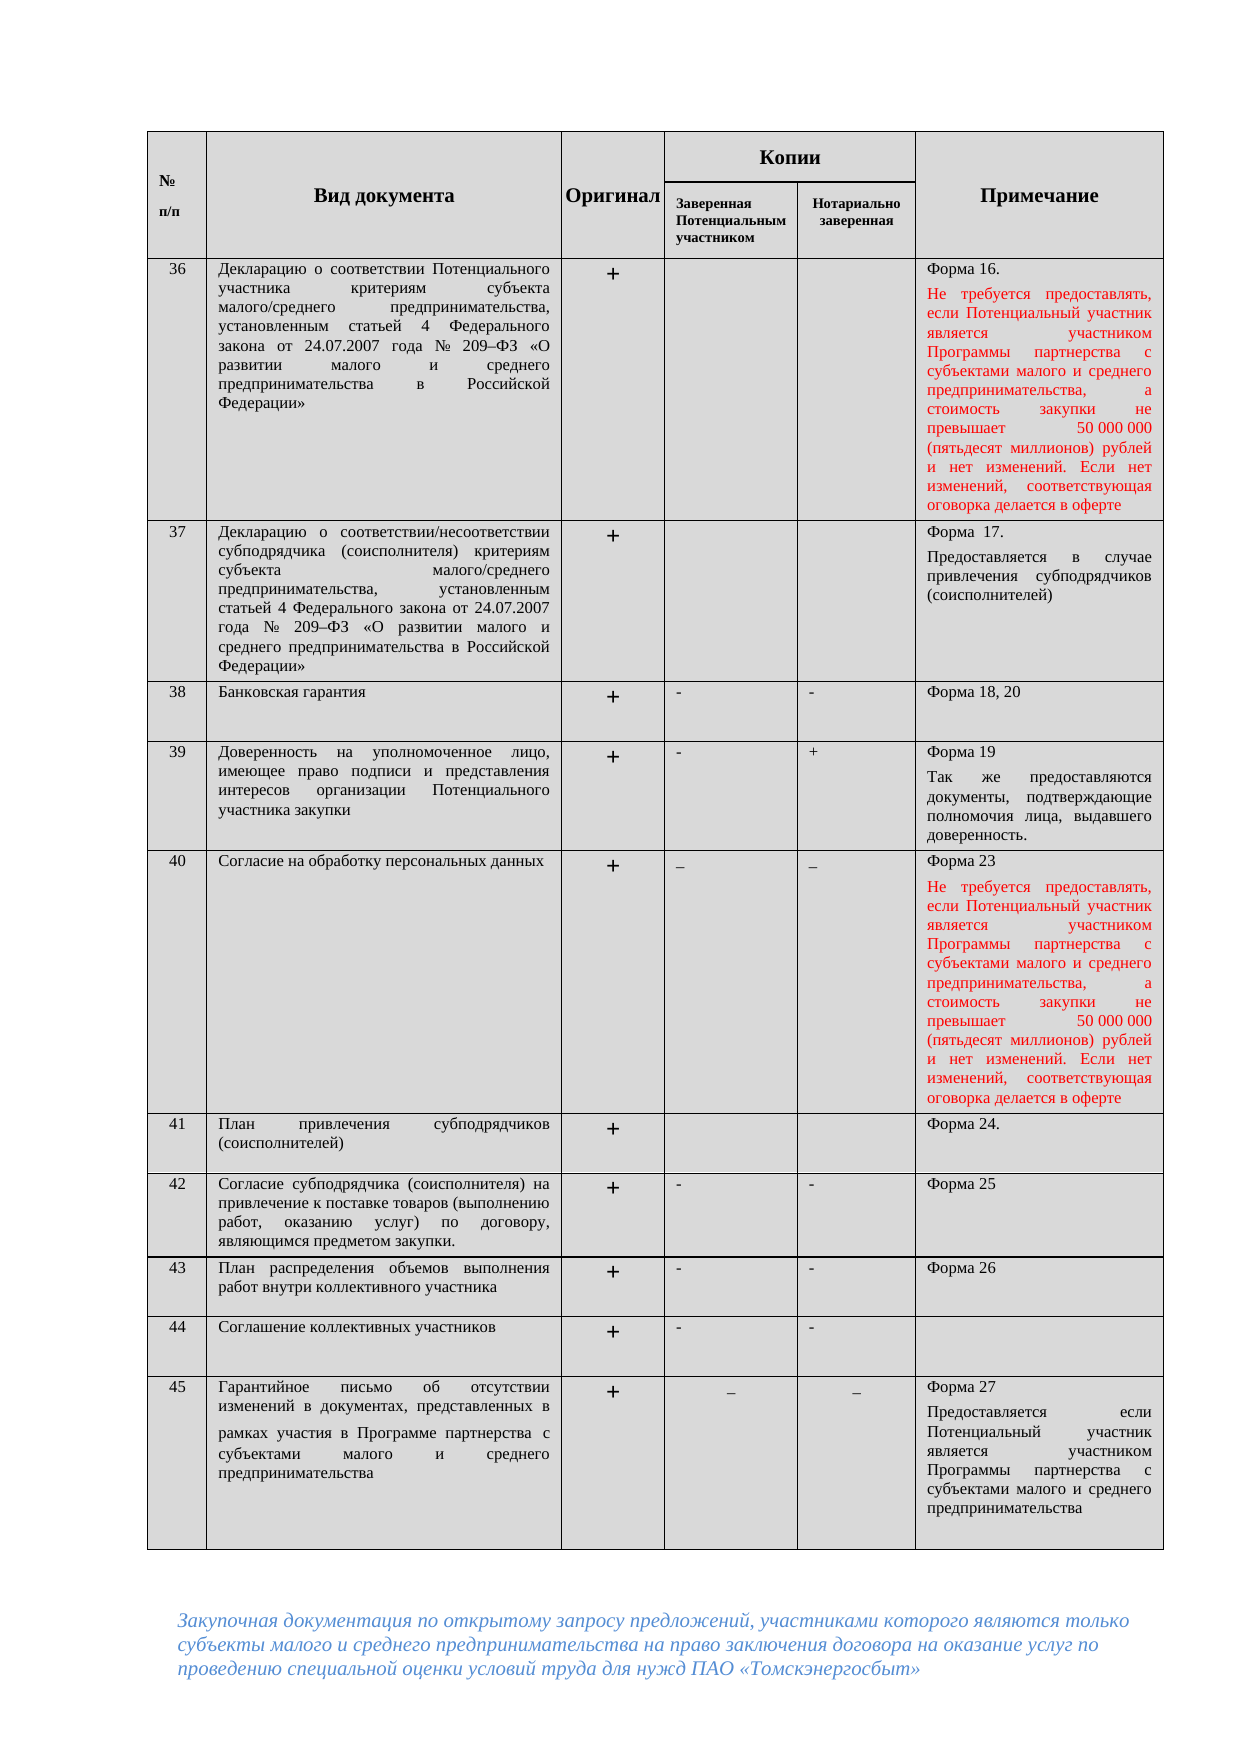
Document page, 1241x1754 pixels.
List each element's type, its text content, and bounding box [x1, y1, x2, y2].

table_header № п/п [148, 132, 206, 258]
table_cell - [798, 1174, 915, 1256]
table_cell - [798, 1317, 915, 1376]
table_cell + [562, 851, 664, 1113]
table_cell Банковская гарантия [207, 682, 561, 741]
table_cell _ [665, 851, 797, 1113]
table_cell + [562, 1377, 664, 1549]
table_cell Форма 18, 20 [916, 682, 1163, 741]
table_cell [798, 259, 915, 520]
table_cell + [562, 682, 664, 741]
table_cell 36 [148, 259, 206, 520]
table_cell План распределения объемов выполнения работ внутри коллективного участника [207, 1258, 561, 1316]
table_cell - [665, 1258, 797, 1316]
table_cell Форма 27 Предоставляется если Потенциальный участник является участником Программы партнерства с субъектами малого и среднего предпринимательства [916, 1377, 1163, 1549]
table_header Вид документа [207, 132, 561, 258]
table_cell 43 [148, 1258, 206, 1316]
table_cell 42 [148, 1174, 206, 1256]
table_cell Форма 25 [916, 1174, 1163, 1256]
table_cell _ [798, 1377, 915, 1549]
table_cell 38 [148, 682, 206, 741]
table_cell Декларацию о соответствии Потенциального участника критериям субъекта малого/среднего предпринимательства, установленным статьей 4 Федерального закона от 24.07.2007 года № 209–ФЗ «О развитии малого и среднего предпринимательства в Российской Федерации» [207, 259, 561, 520]
table_cell - [665, 1317, 797, 1376]
table_header Копии [665, 132, 915, 181]
table_cell _ [665, 1377, 797, 1549]
table_cell + [798, 742, 915, 850]
table_cell Заверенная Потенциальным участником [665, 183, 797, 258]
table_cell + [562, 1258, 664, 1316]
table_cell - [665, 682, 797, 741]
table_cell [916, 1317, 1163, 1376]
table_cell [665, 259, 797, 520]
table_cell + [562, 1174, 664, 1256]
table_cell - [798, 682, 915, 741]
table_cell Доверенность на уполномоченное лицо, имеющее право подписи и представления интересов организации Потенциального участника закупки [207, 742, 561, 850]
table_header Оригинал [562, 132, 664, 258]
table_cell 40 [148, 851, 206, 1113]
table_cell Форма 24. [916, 1114, 1163, 1172]
table_cell - [798, 1258, 915, 1316]
table_cell Форма 16. Не требуется предоставлять, если Потенциальный участник является участником Программы партнерства с субъектами малого и среднего предпринимательства, а стоимость закупки не превышает 50 000 000 (пятьдесят миллионов) рублей и нет изменений. Если нет изменений, соответствующая оговорка делается в оферте [916, 259, 1163, 520]
table_cell 41 [148, 1114, 206, 1172]
table_cell [798, 1114, 915, 1172]
table_cell Декларацию о соответствии/несоответствии субподрядчика (соисполнителя) критериям субъекта малого/среднего предпринимательства, установленным статьей 4 Федерального закона от 24.07.2007 года № 209–ФЗ «О развитии малого и среднего предпринимательства в Российской Федерации» [207, 521, 561, 681]
table_cell План привлечения субподрядчиков (соисполнителей) [207, 1114, 561, 1172]
table_cell Форма 26 [916, 1258, 1163, 1316]
table_cell + [562, 259, 664, 520]
table_cell Нотариально заверенная [798, 183, 915, 258]
table_cell Форма 19 Так же предоставляются документы, подтверждающие полномочия лица, выдавшего доверенность. [916, 742, 1163, 850]
table_cell 44 [148, 1317, 206, 1376]
table_cell + [562, 742, 664, 850]
table_cell Соглашение коллективных участников [207, 1317, 561, 1376]
table_cell + [562, 1317, 664, 1376]
table_cell Форма 23 Не требуется предоставлять, если Потенциальный участник является участником Программы партнерства с субъектами малого и среднего предпринимательства, а стоимость закупки не превышает 50 000 000 (пятьдесят миллионов) рублей и нет изменений. Если нет изменений, соответствующая оговорка делается в оферте [916, 851, 1163, 1113]
table_cell + [562, 521, 664, 681]
table_cell - [665, 742, 797, 850]
table_cell 39 [148, 742, 206, 850]
table_cell - [665, 1174, 797, 1256]
table_cell _ [798, 851, 915, 1113]
table_cell 37 [148, 521, 206, 681]
table_cell [665, 1114, 797, 1172]
table_cell Гарантийное письмо об отсутствии изменений в документах, представленных в рамках участия в Программе партнерства с субъектами малого и среднего предпринимательства [207, 1377, 561, 1549]
table_cell + [562, 1114, 664, 1172]
table_cell 45 [148, 1377, 206, 1549]
table_header Примечание [916, 132, 1163, 258]
table_cell Согласие на обработку персональных данных [207, 851, 561, 1113]
table_cell [798, 521, 915, 681]
table_cell [665, 521, 797, 681]
table_cell Согласие субподрядчика (соисполнителя) на привлечение к поставке товаров (выполнению работ, оказанию услуг) по договору, являющимся предметом закупки. [207, 1174, 561, 1256]
table_cell Форма 17. Предоставляется в случае привлечения субподрядчиков (соисполнителей) [916, 521, 1163, 681]
